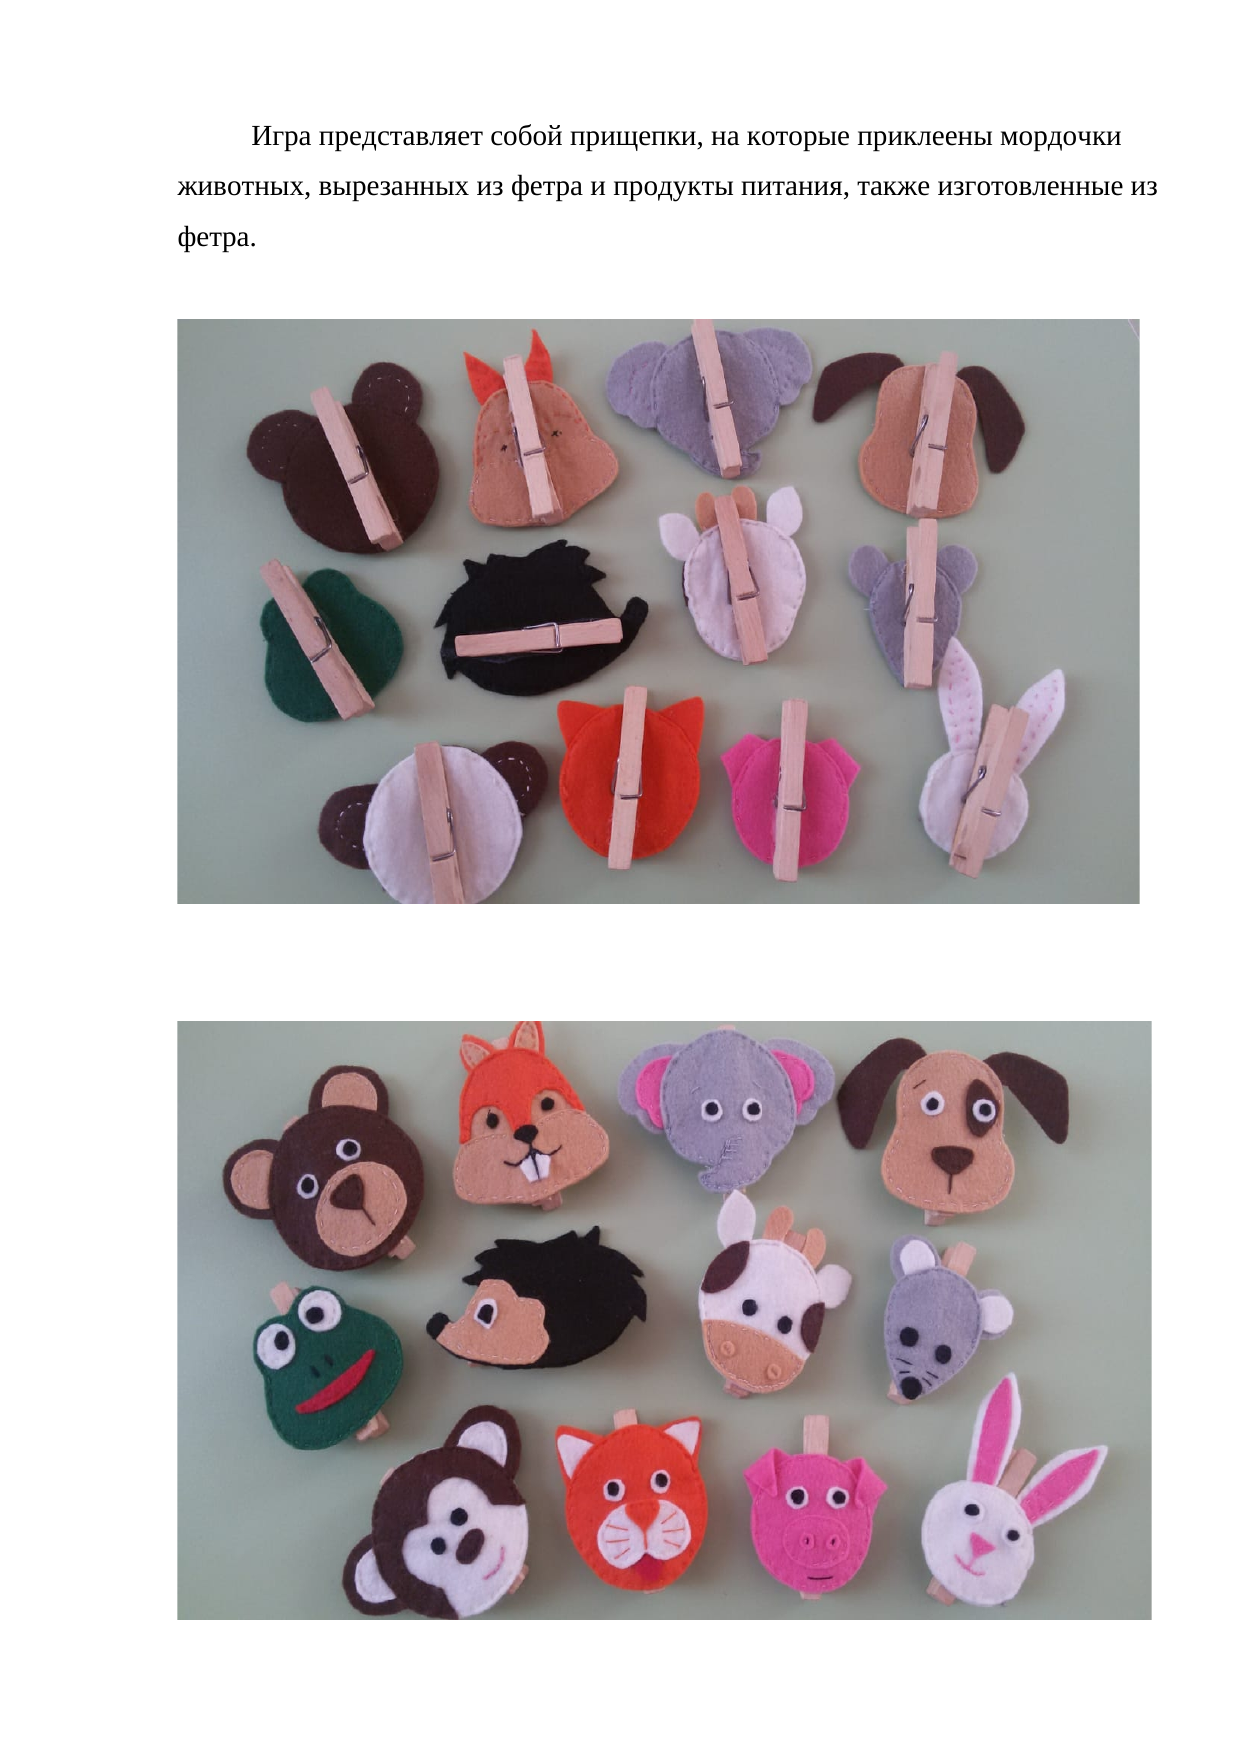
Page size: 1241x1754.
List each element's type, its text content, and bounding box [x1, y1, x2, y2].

picture [177, 1021, 1152, 1620]
picture [177, 319, 1140, 904]
text Игра представляет собой прищепки, на которые приклеены мордочки животных, вырезанных из фетра и продукты питания, также изготовленные из фетра. [177, 118, 1181, 252]
